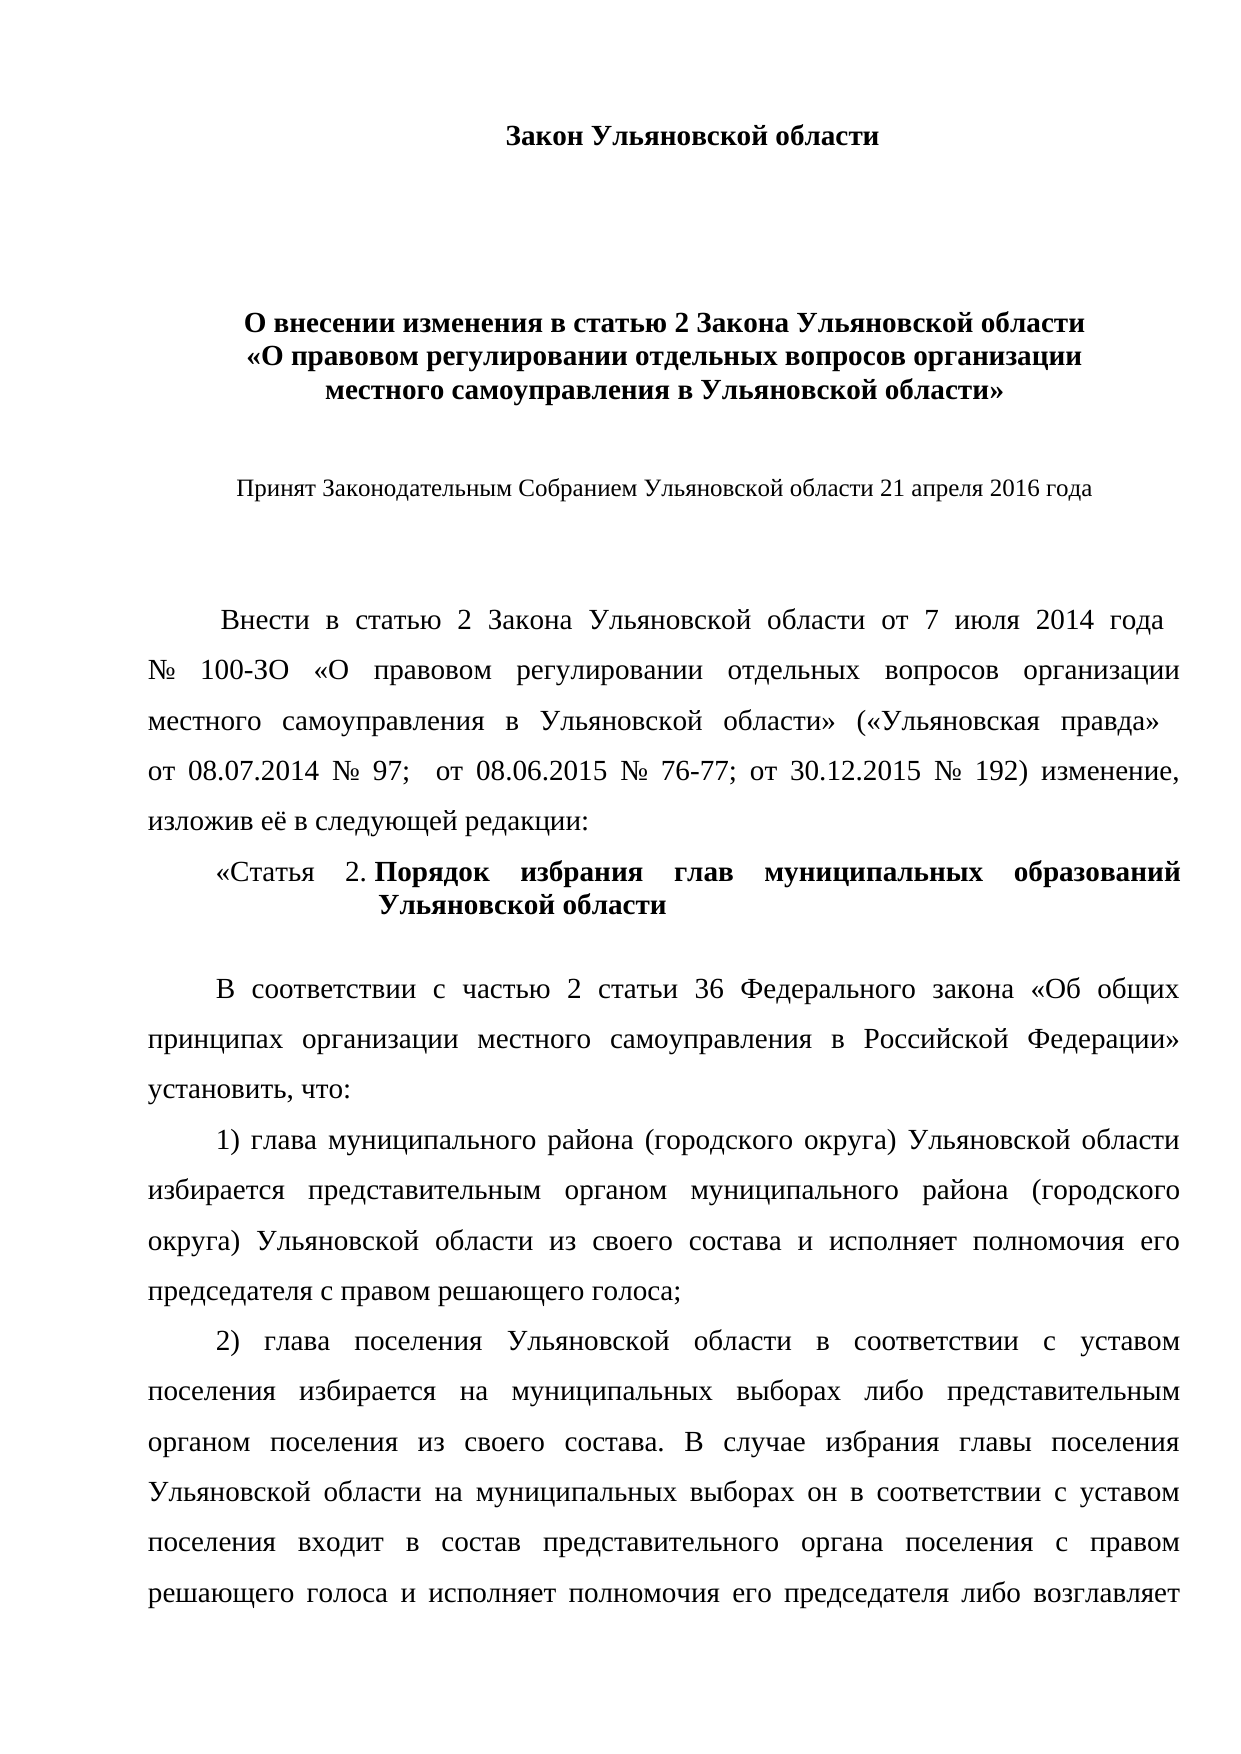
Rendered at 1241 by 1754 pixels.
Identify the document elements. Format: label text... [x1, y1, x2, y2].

text Закон Ульяновской области [148, 118, 1181, 152]
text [148, 1323, 1181, 1608]
text 1) глава муниципального района (городского округа) Ульяновской области избирается представительным органом муниципального района (городского округа) Ульяновской области из своего состава и исполняет полномочия его председателя с правом решающего голоса; [148, 1122, 1181, 1306]
text местного самоуправления в Ульяновской области» [148, 372, 1181, 406]
text «Статья 2. Порядок избрания глав муниципальных образований Ульяновской области [215, 854, 1181, 921]
text В соответствии с частью 2 статьи 36 Федерального закона «Об общих принципах организации местного самоуправления в Российской Федерации» установить, что: [148, 971, 1181, 1105]
text О внесении изменения в статью 2 Закона Ульяновской области «О правовом регулировании отдельных вопросов организации [148, 305, 1181, 372]
text Принят Законодательным Собранием Ульяновской области 21 апреля 2016 года [148, 473, 1181, 501]
text Внести в статью 2 Закона Ульяновской области от 7 июля 2014 года № 100-ЗО «О правовом регулировании отдельных вопросов организации местного самоуправления в Ульяновской области» («Ульяновская правда» от 08.07.2014 № 97; от 08.06.2015 № 76-77; от 30.12.2015 № 192) изменение, изложив её в следующей редакции: [148, 602, 1181, 837]
